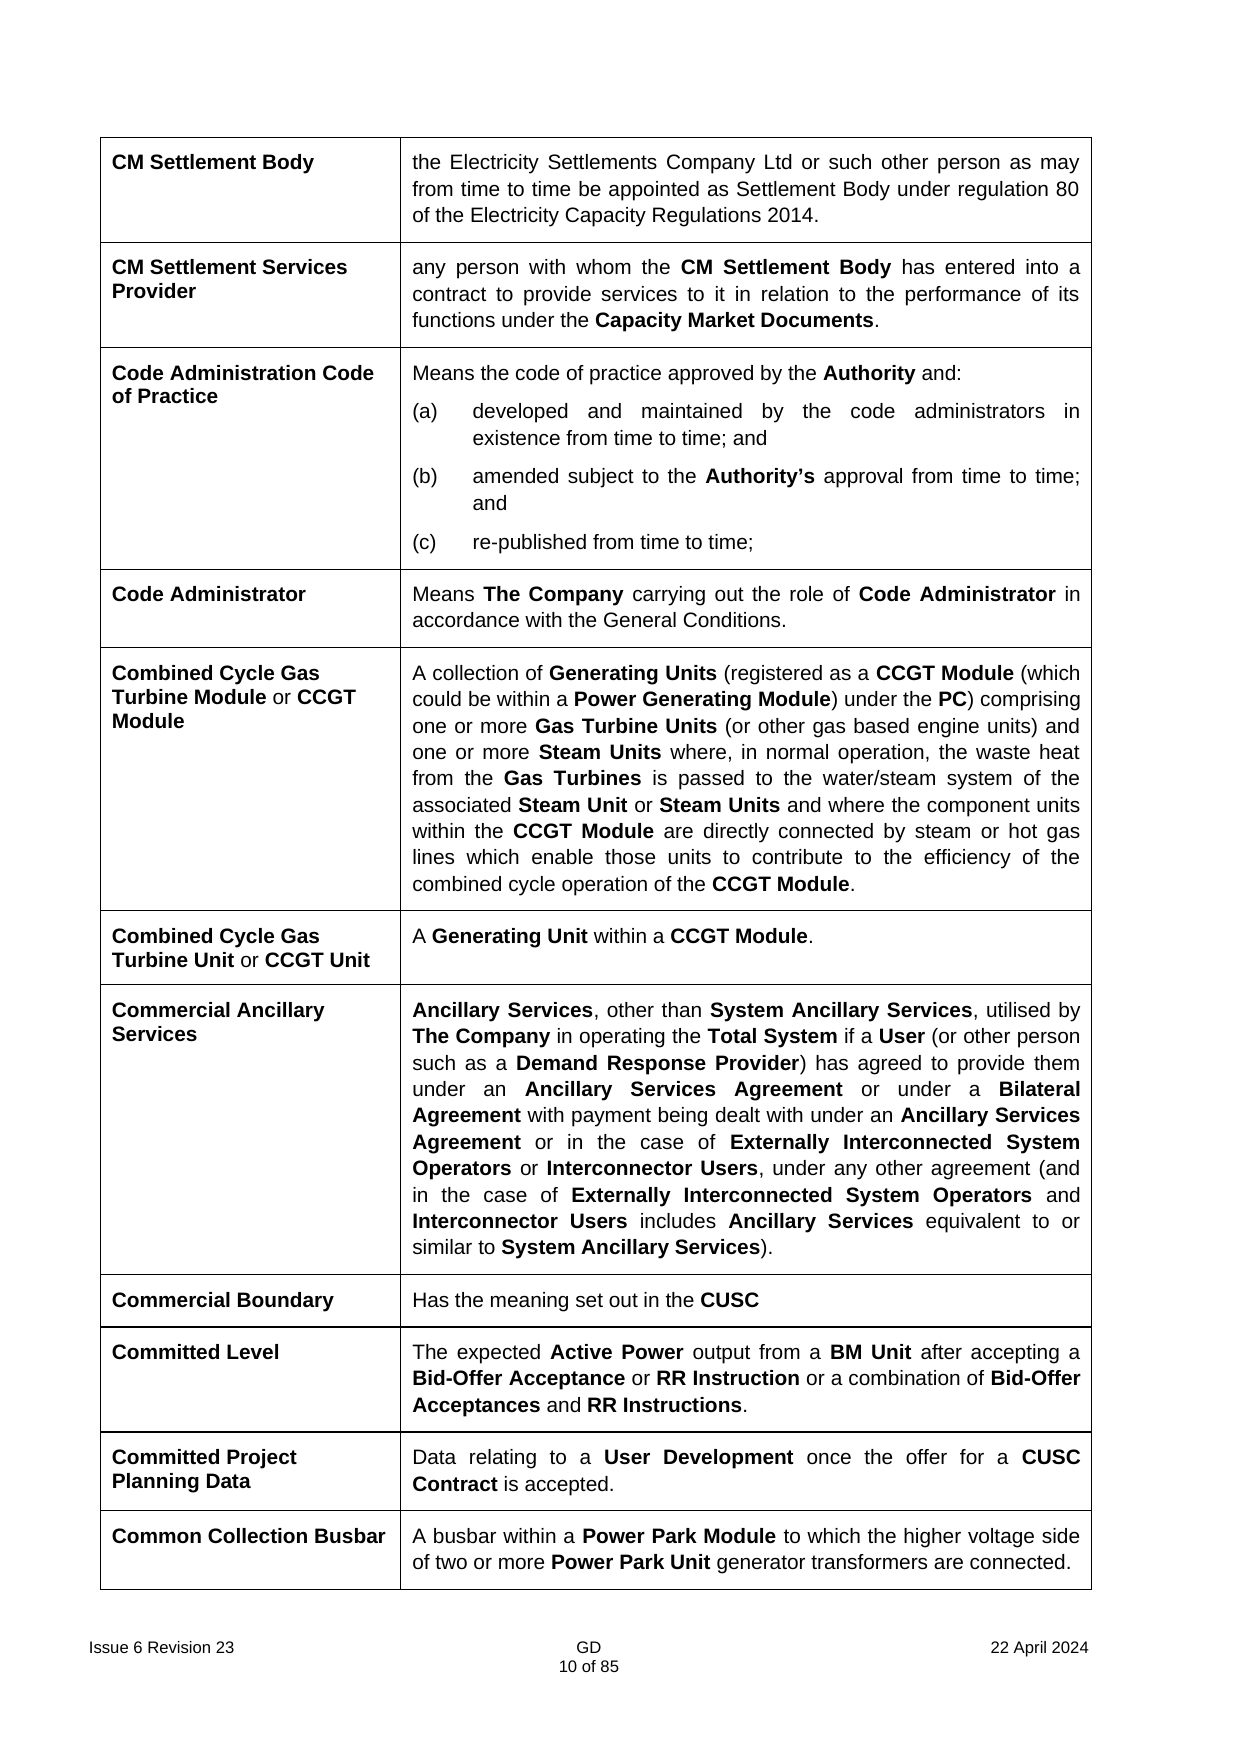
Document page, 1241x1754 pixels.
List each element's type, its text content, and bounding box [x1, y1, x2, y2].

table_cell Ancillary Services, other than System Ancillary Services, utilised by The Company in operating the Total System if a User (or other person such as a Demand Response Provider) has agreed to provide them under an Ancillary Services Agreement or under a Bilateral Agreement with payment being dealt with under an Ancillary Services Agreement or in the case of Externally Interconnected System Operators or Interconnector Users, under any other agreement (and in the case of Externally Interconnected System Operators and Interconnector Users includes Ancillary Services equivalent to or similar to System Ancillary Services). [401, 985, 1091, 1274]
table_cell Code Administrator [101, 570, 400, 647]
table_cell Combined Cycle Gas Turbine Unit or CCGT Unit [101, 911, 400, 984]
table_cell Common Collection Busbar [101, 1511, 400, 1589]
table_cell Has the meaning set out in the CUSC [401, 1275, 1091, 1326]
table_cell Data relating to a User Development once the offer for a CUSC Contract is accepted. [401, 1433, 1091, 1510]
table_cell Means the code of practice approved by the Authority and: (a) developed and maintained by the code administrators in existence from time to time; and (b) amended subject to the Authority’s approval from time to time; and (c) re-published from time to time; [401, 348, 1091, 568]
table_cell A Generating Unit within a CCGT Module. [401, 911, 1091, 984]
table_cell Committed Project Planning Data [101, 1433, 400, 1510]
table_cell Committed Level [101, 1328, 400, 1431]
table_cell Combined Cycle Gas Turbine Module or CCGT Module [101, 648, 400, 910]
table_cell any person with whom the CM Settlement Body has entered into a contract to provide services to it in relation to the performance of its functions under the Capacity Market Documents. [401, 243, 1091, 347]
table_cell CM Settlement Body [101, 138, 400, 242]
table_cell the Electricity Settlements Company Ltd or such other person as may from time to time be appointed as Settlement Body under regulation 80 of the Electricity Capacity Regulations 2014. [401, 138, 1091, 242]
table_cell A collection of Generating Units (registered as a CCGT Module (which could be within a Power Generating Module) under the PC) comprising one or more Gas Turbine Units (or other gas based engine units) and one or more Steam Units where, in normal operation, the waste heat from the Gas Turbines is passed to the water/steam system of the associated Steam Unit or Steam Units and where the component units within the CCGT Module are directly connected by steam or hot gas lines which enable those units to contribute to the efficiency of the combined cycle operation of the CCGT Module. [401, 648, 1091, 910]
table_cell CM Settlement Services Provider [101, 243, 400, 347]
table_cell Code Administration Code of Practice [101, 348, 400, 568]
table_cell A busbar within a Power Park Module to which the higher voltage side of two or more Power Park Unit generator transformers are connected. [401, 1511, 1091, 1589]
table_cell The expected Active Power output from a BM Unit after accepting a Bid-Offer Acceptance or RR Instruction or a combination of Bid-Offer Acceptances and RR Instructions. [401, 1328, 1091, 1431]
table_cell Means The Company carrying out the role of Code Administrator in accordance with the General Conditions. [401, 570, 1091, 647]
table_cell Commercial Boundary [101, 1275, 400, 1326]
table_cell Commercial Ancillary Services [101, 985, 400, 1274]
